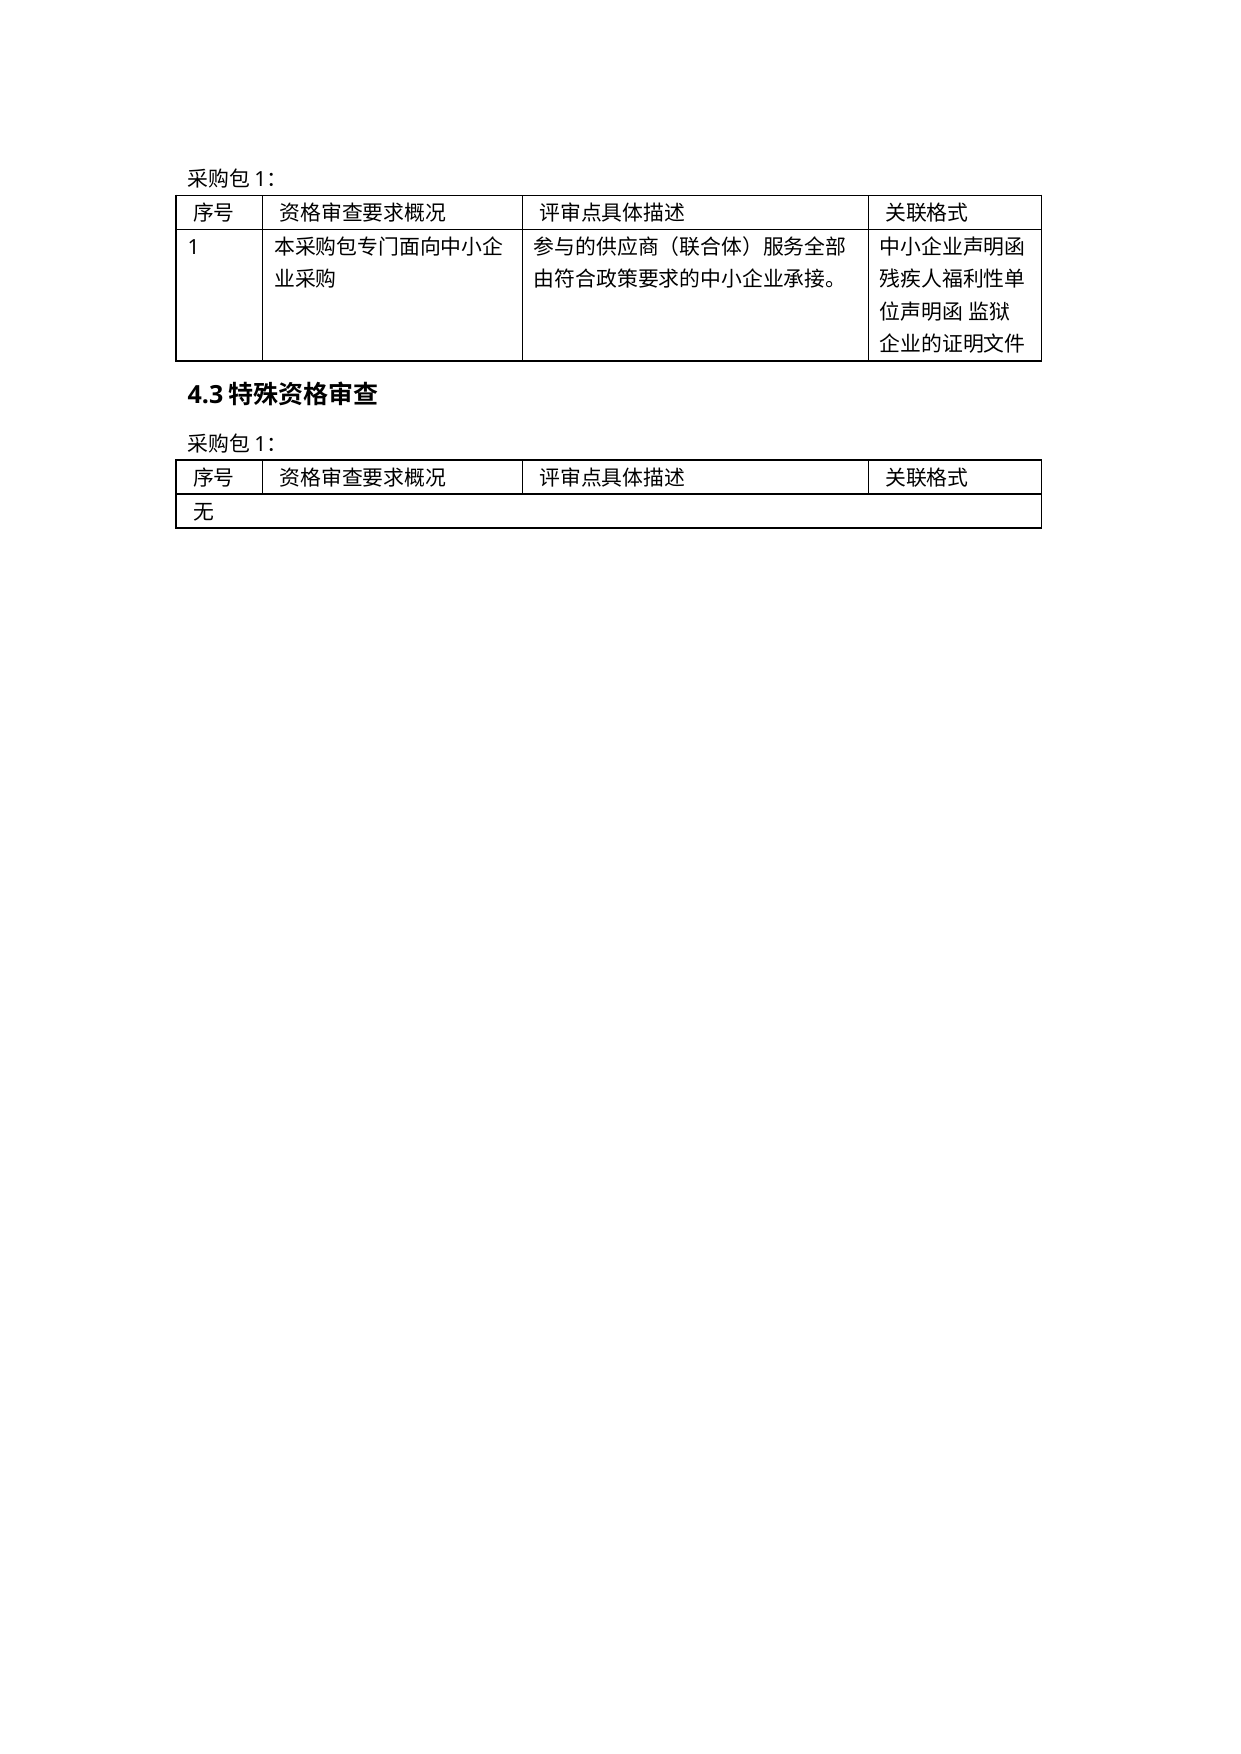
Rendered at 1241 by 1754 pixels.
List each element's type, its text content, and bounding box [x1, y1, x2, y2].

table_cell 中小企业声明函 残疾人福利性单位声明函 监狱企业的证明文件 [869, 230, 1041, 360]
table_header 关联格式 [869, 461, 1041, 493]
table_header 资格审查要求概况 [263, 196, 522, 228]
table_cell 无 [177, 495, 1041, 527]
table_header 评审点具体描述 [523, 461, 868, 493]
text 4.3特殊资格审查 [187, 362, 1053, 427]
table_cell 参与的供应商（联合体）服务全部由符合政策要求的中小企业承接。 [523, 230, 868, 360]
table_header 序号 [177, 196, 262, 228]
table_cell 1 [177, 230, 262, 360]
table_header 评审点具体描述 [523, 196, 868, 228]
table_header 关联格式 [869, 196, 1041, 228]
table_header 序号 [177, 461, 262, 493]
text 采购包1： [187, 427, 1053, 459]
text 采购包1： [187, 162, 1053, 194]
table_cell 本采购包专门面向中小企业采购 [263, 230, 522, 360]
table_header 资格审查要求概况 [263, 461, 522, 493]
